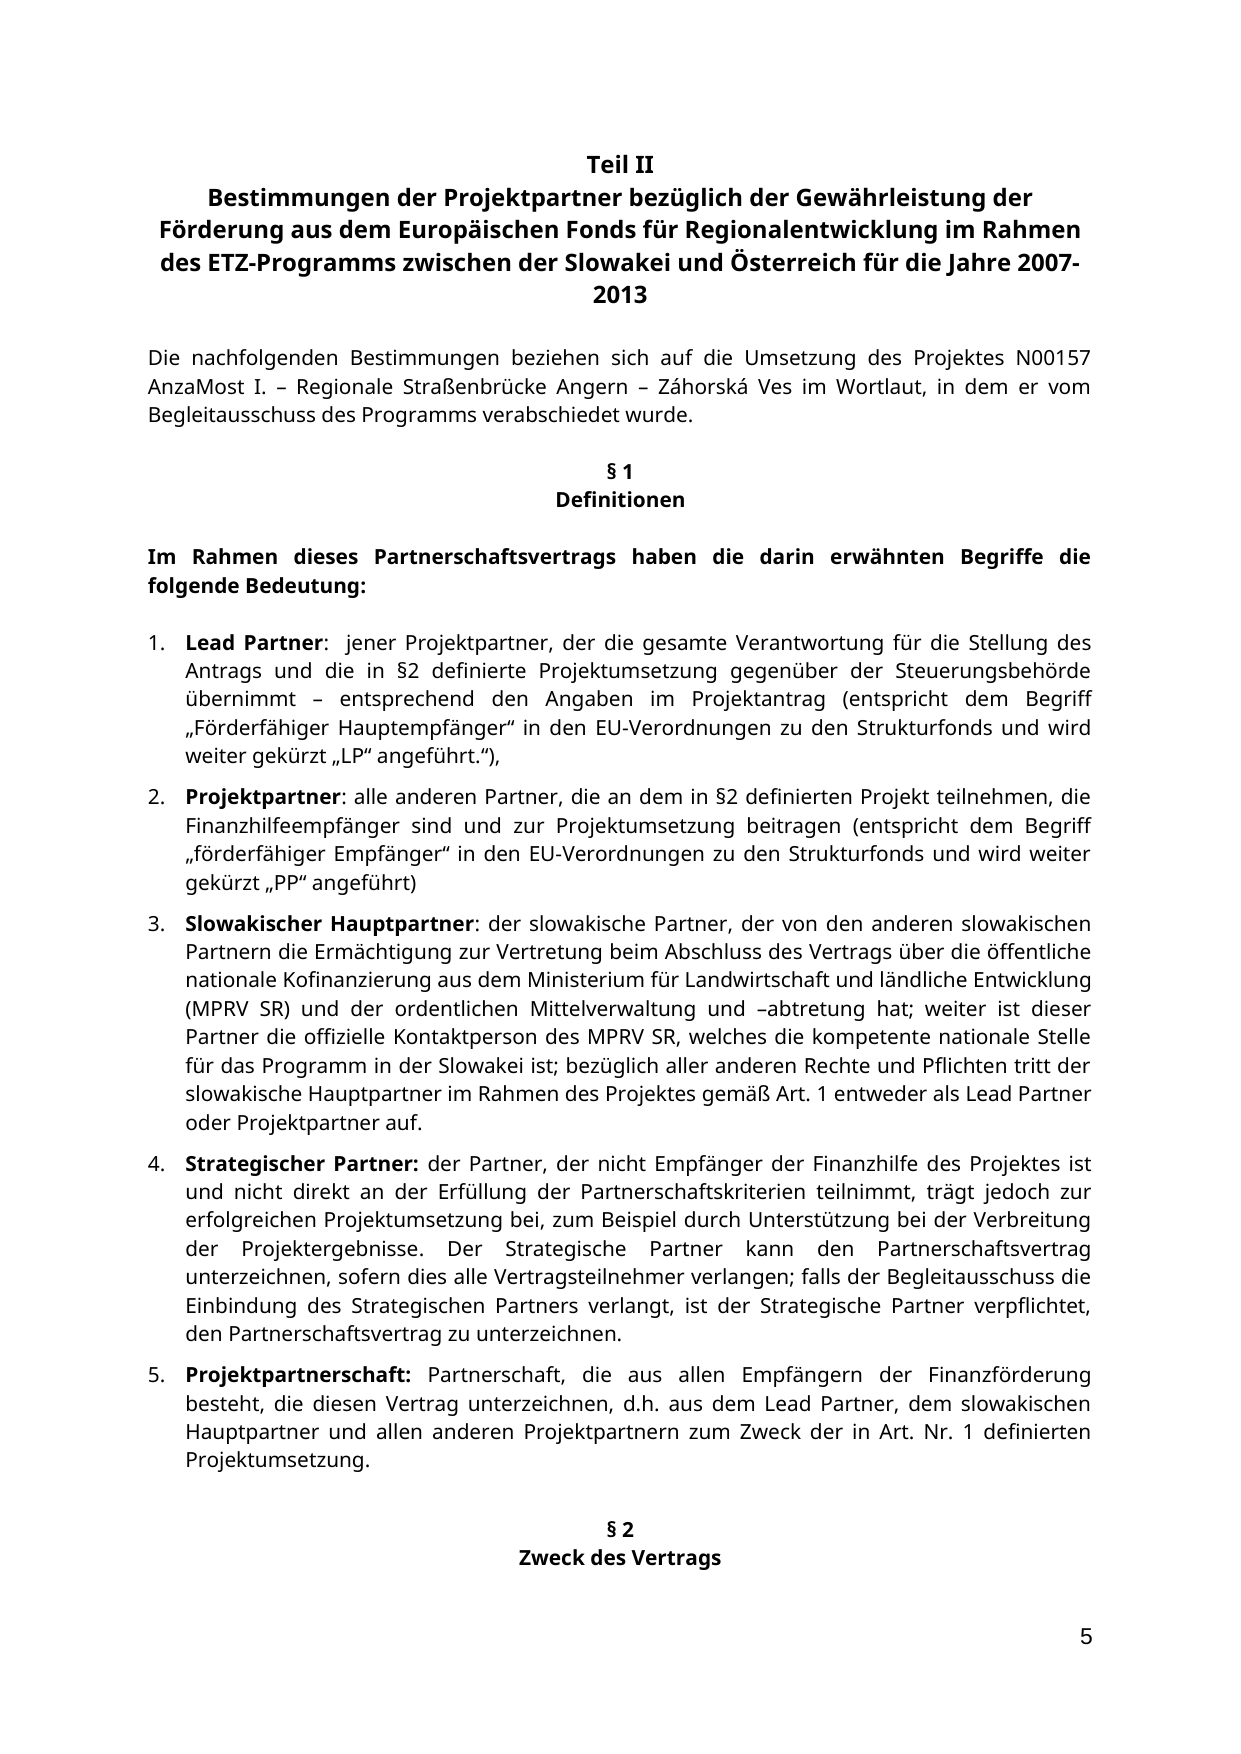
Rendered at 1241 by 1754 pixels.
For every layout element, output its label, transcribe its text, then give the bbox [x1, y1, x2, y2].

text Zweck des Vertrags [148, 1543, 1092, 1572]
text Im Rahmen dieses Partnerschaftsvertrags haben die darin erwähnten Begriffe die folgende Bedeutung: [148, 542, 1092, 599]
text Die nachfolgenden Bestimmungen beziehen sich auf die Umsetzung des Projektes N00157 AnzaMost I. – Regionale Straßenbrücke Angern – Záhorská Ves im Wortlaut, in dem er vom Begleitausschuss des Programms verabschiedet wurde. [148, 343, 1092, 429]
list Projektpartnerschaft: Partnerschaft, die aus allen Empfängern der Finanzförderung besteht, die diesen Vertrag unterzeichnen, d.h. aus dem Lead Partner, dem slowakischen Hauptpartner und allen anderen Projektpartnern zum Zweck der in Art. Nr. 1 definierten Projektumsetzung. [148, 1360, 1092, 1474]
text § 1 [148, 457, 1092, 486]
list Projektpartner: alle anderen Partner, die an dem in §2 definierten Projekt teilnehmen, die Finanzhilfeempfänger sind und zur Projektumsetzung beitragen (entspricht dem Begriff „förderfähiger Empfänger“ in den EU-Verordnungen zu den Strukturfonds und wird weiter gekürzt „PP“ angeführt) [148, 782, 1092, 896]
text § 2 [148, 1515, 1092, 1543]
list Strategischer Partner: der Partner, der nicht Empfänger der Finanzhilfe des Projektes ist und nicht direkt an der Erfüllung der Partnerschaftskriterien teilnimmt, trägt jedoch zur erfolgreichen Projektumsetzung bei, zum Beispiel durch Unterstützung bei der Verbreitung der Projektergebnisse. Der Strategische Partner kann den Partnerschaftsvertrag unterzeichnen, sofern dies alle Vertragsteilnehmer verlangen; falls der Begleitausschuss die Einbindung des Strategischen Partners verlangt, ist der Strategische Partner verpflichtet, den Partnerschaftsvertrag zu unterzeichnen. [148, 1149, 1092, 1348]
text Teil II [148, 148, 1092, 180]
list Slowakischer Hauptpartner: der slowakische Partner, der von den anderen slowakischen Partnern die Ermächtigung zur Vertretung beim Abschluss des Vertrags über die öffentliche nationale Kofinanzierung aus dem Ministerium für Landwirtschaft und ländliche Entwicklung (MPRV SR) und der ordentlichen Mittelverwaltung und –abtretung hat; weiter ist dieser Partner die offizielle Kontaktperson des MPRV SR, welches die kompetente nationale Stelle für das Programm in der Slowakei ist; bezüglich aller anderen Rechte und Pflichten tritt der slowakische Hauptpartner im Rahmen des Projektes gemäß Art. 1 entweder als Lead Partner oder Projektpartner auf. [148, 909, 1092, 1136]
text Definitionen [148, 486, 1092, 514]
list Lead Partner: jener Projektpartner, der die gesamte Verantwortung für die Stellung des Antrags und die in §2 definierte Projektumsetzung gegenüber der Steuerungsbehörde übernimmt – entsprechend den Angaben im Projektantrag (entspricht dem Begriff „Förderfähiger Hauptempfänger“ in den EU-Verordnungen zu den Strukturfonds und wird weiter gekürzt „LP“ angeführt.“), [148, 628, 1092, 770]
text Bestimmungen der Projektpartner bezüglich der Gewährleistung der Förderung aus dem Europäischen Fonds für Regionalentwicklung im Rahmen des ETZ-Programms zwischen der Slowakei und Österreich für die Jahre 2007-2013 [148, 180, 1092, 311]
